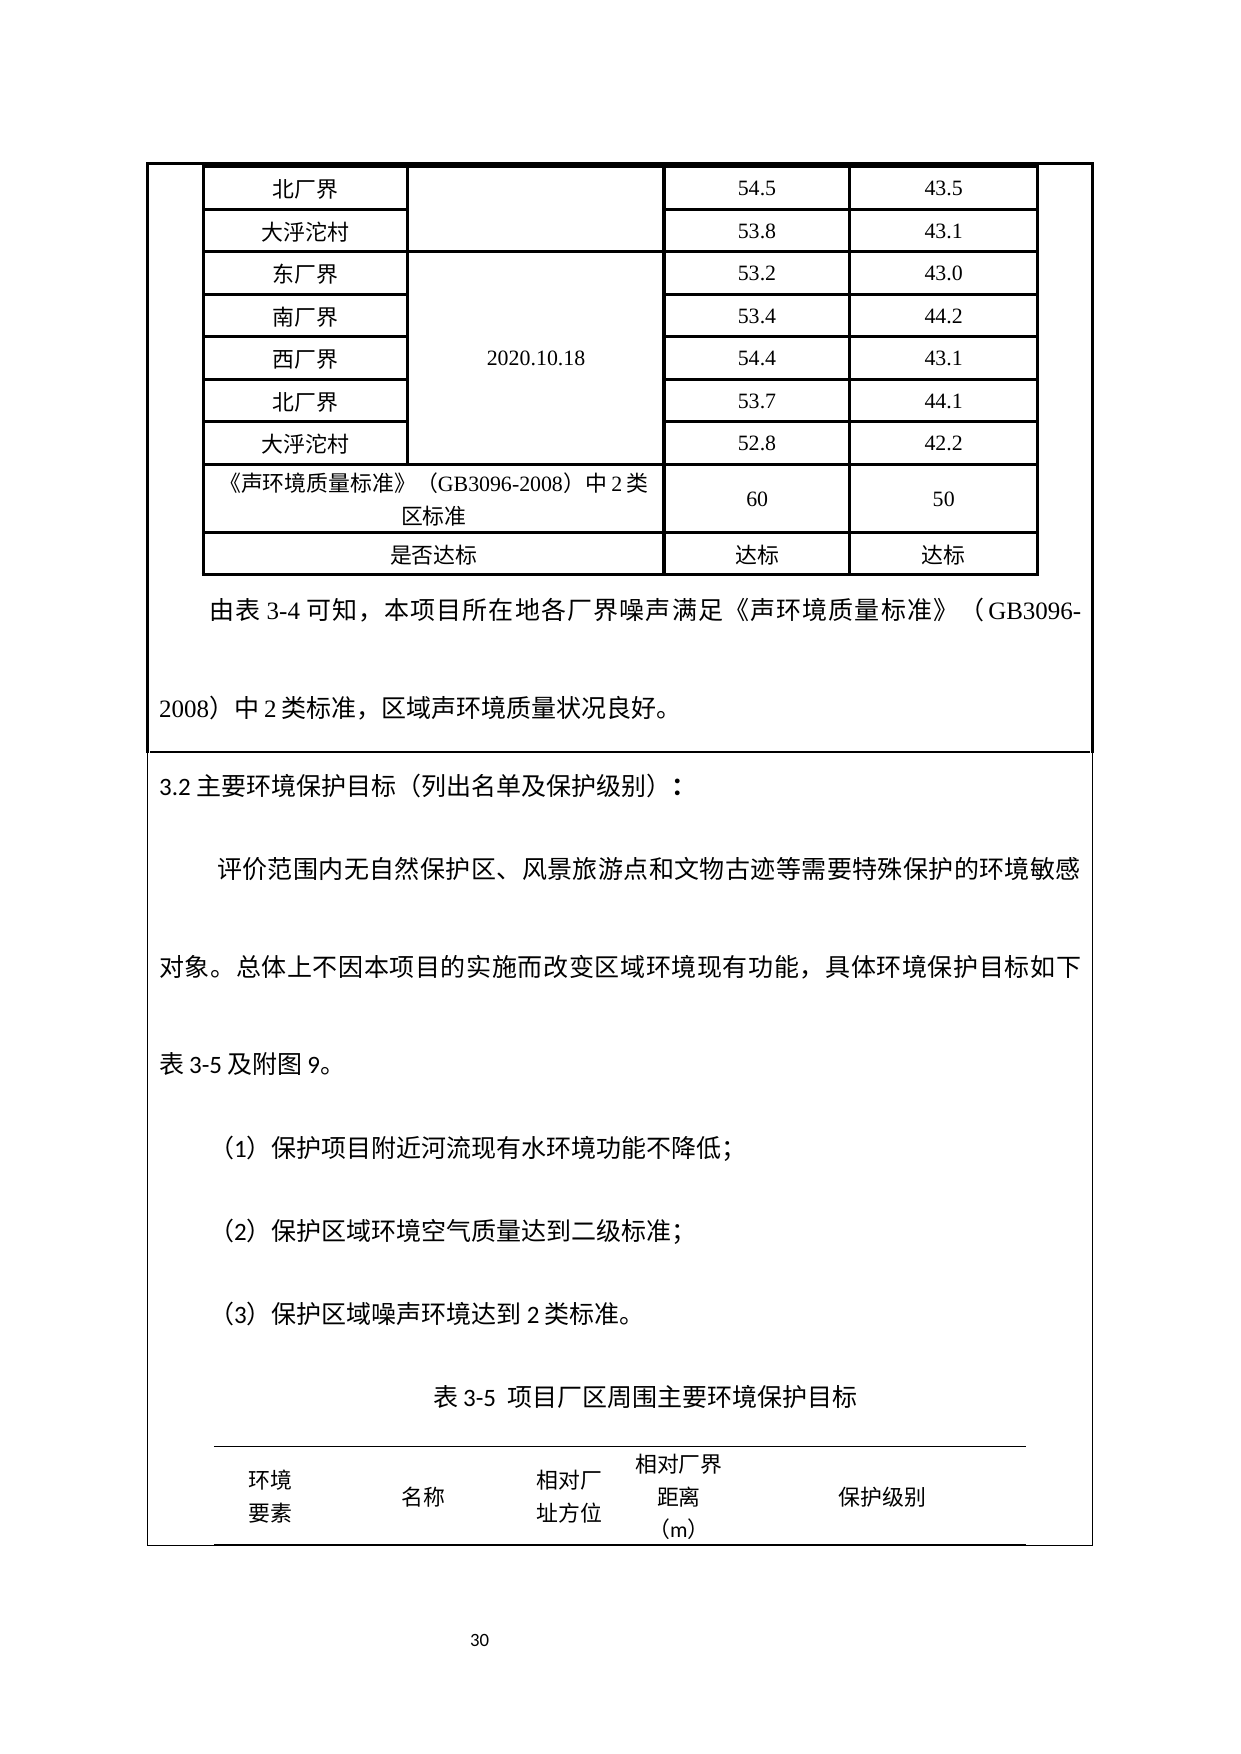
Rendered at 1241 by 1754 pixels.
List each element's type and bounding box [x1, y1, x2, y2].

table_header [149, 165, 1091, 751]
table_cell [148, 751, 1092, 1545]
